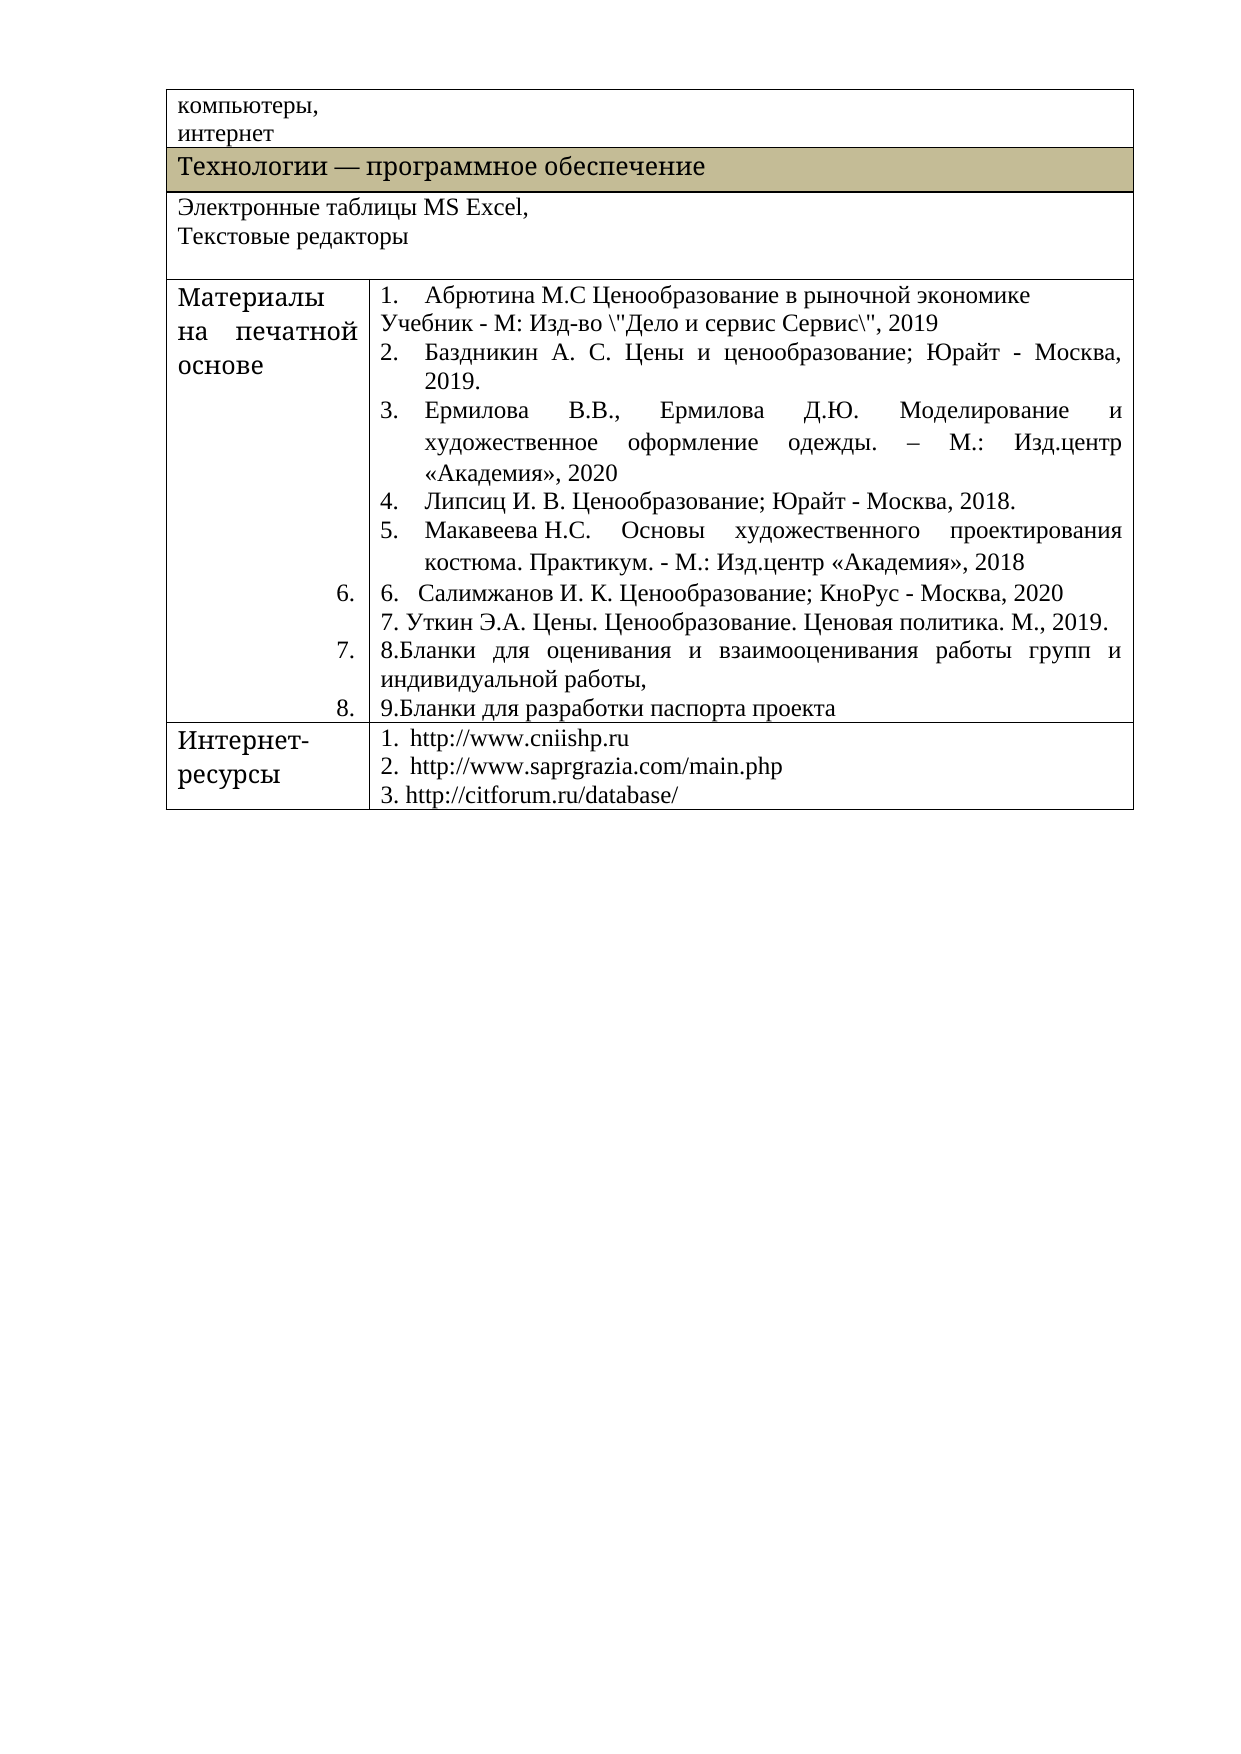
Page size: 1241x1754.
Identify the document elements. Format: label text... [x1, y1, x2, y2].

table_cell компьютеры, интернет [167, 90, 1133, 147]
table_cell Материалы на печатной основе [167, 280, 369, 722]
table_cell Электронные таблицы MS Excel, Текстовые редакторы [167, 193, 1133, 279]
table_cell Интернет-ресурсы [167, 723, 369, 809]
table_cell Абрютина М.С Ценообразование в рыночной экономике Учебник - М: Изд-во \"Дело и сервис Сервис\", 2019 Баздникин А. С. Цены и ценообразование; Юрайт - Москва, 2019. Ермилова В.В., Ермилова Д.Ю. Моделирование и художественное оформление одежды. – М.: Изд.центр «Академия», 2020 Липсиц И. В. Ценообразование; Юрайт - Москва, 2018. Макавеева Н.С. Основы художественного проектирования костюма. Практикум. - М.: Изд.центр «Академия», 2018 6. Салимжанов И. К. Ценообразование; КноРус - Москва, 2020 7. Уткин Э.А. Цены. Ценообразование. Ценовая политика. М., 2019. 8.Бланки для оценивания и взаимооценивания работы групп и индивидуальной работы, 9.Бланки для разработки паспорта проекта [370, 280, 1133, 722]
table_cell http://www.cniishp.ru http://www.saprgrazia.com/main.php 3. http://citforum.ru/database/ [370, 723, 1133, 809]
table_cell Технологии — программное обеспечение [167, 148, 1133, 191]
